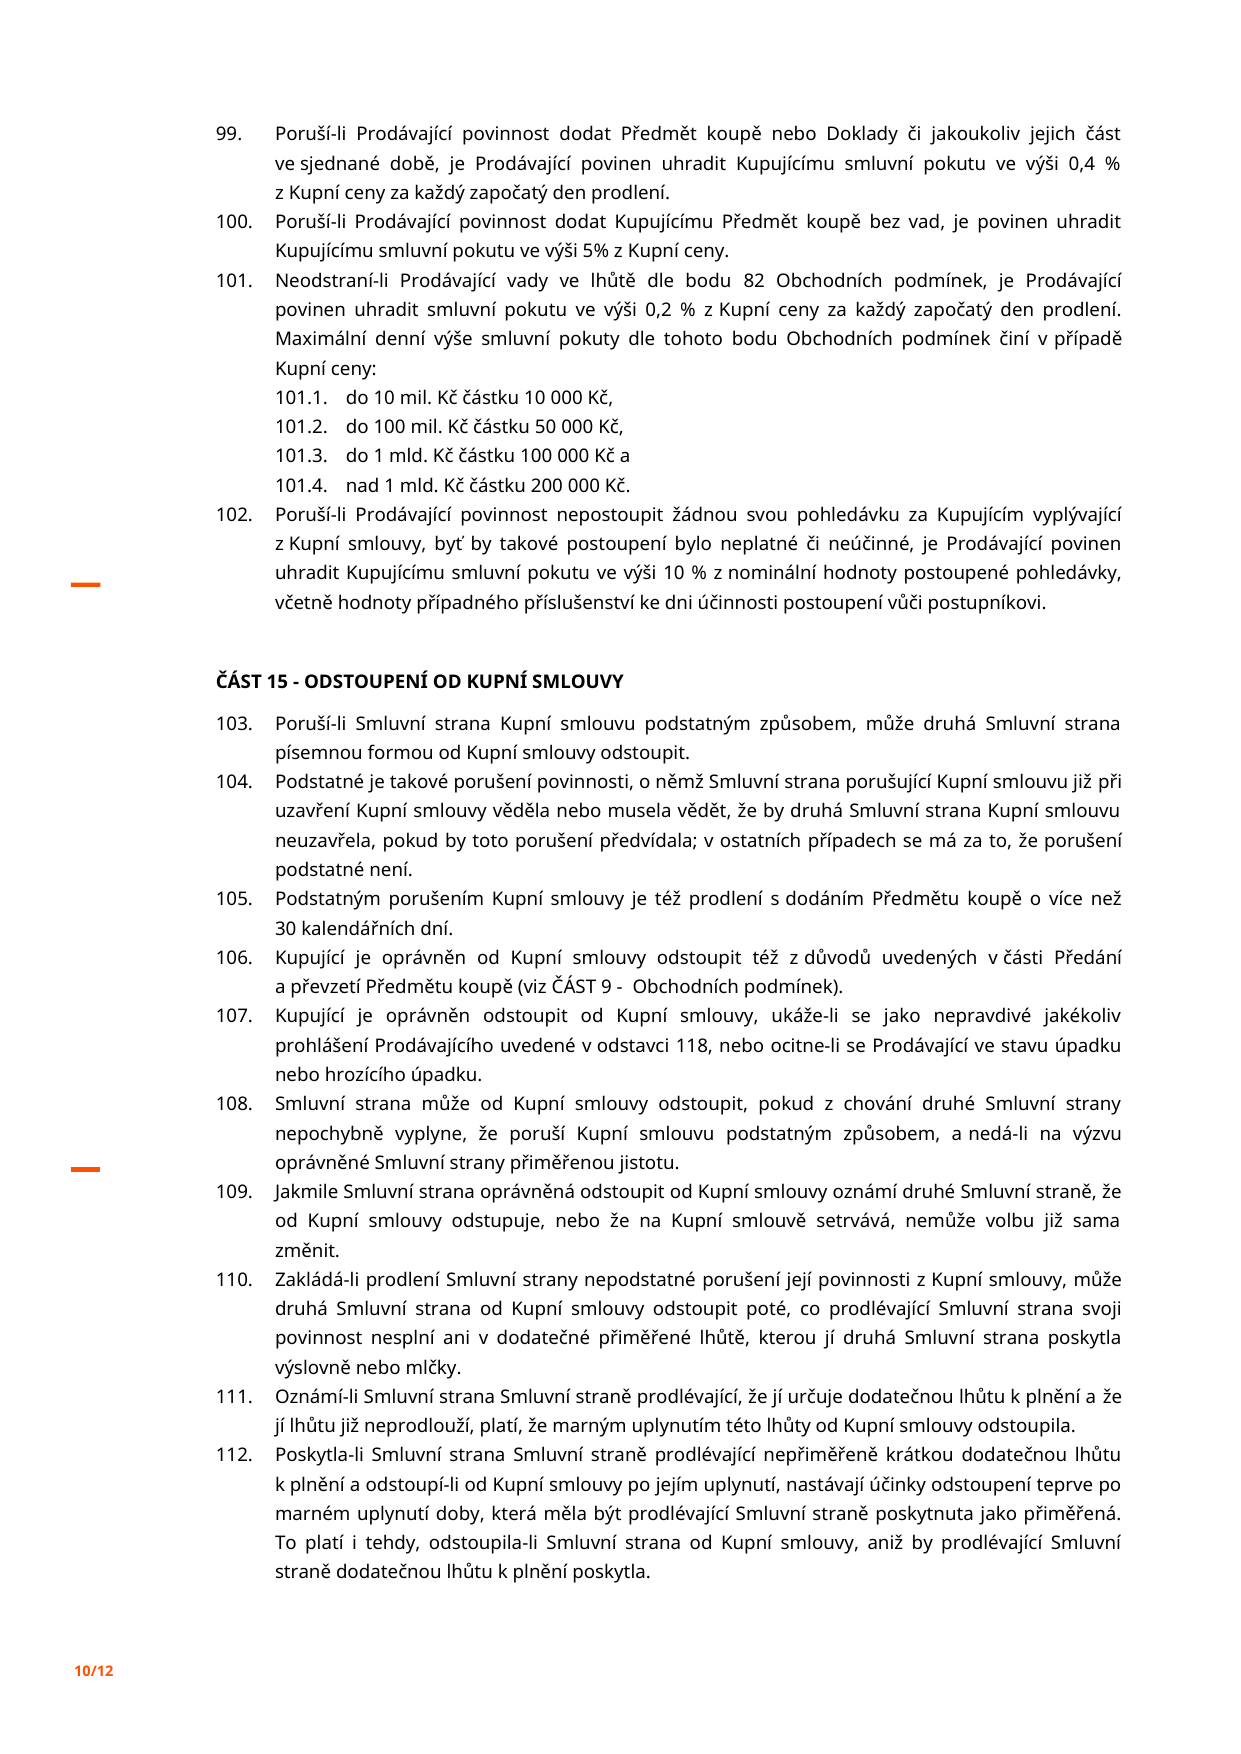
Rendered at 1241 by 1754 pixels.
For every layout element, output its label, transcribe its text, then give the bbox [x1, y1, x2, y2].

list Zakládá-li prodlení Smluvní strany nepodstatné porušení její povinnosti z Kupní smlouvy, může druhá Smluvní strana od Kupní smlouvy odstoupit poté, co prodlévající Smluvní strana svoji povinnost nesplní ani v dodatečné přiměřené lhůtě, kterou jí druhá Smluvní strana poskytla výslovně nebo mlčky. [216, 1266, 1122, 1379]
list Poruší-li Smluvní strana Kupní smlouvu podstatným způsobem, může druhá Smluvní strana písemnou formou od Kupní smlouvy odstoupit. [216, 710, 1122, 765]
list Podstatné je takové porušení povinnosti, o němž Smluvní strana porušující Kupní smlouvu již při uzavření Kupní smlouvy věděla nebo musela vědět, že by druhá Smluvní strana Kupní smlouvu neuzavřela, pokud by toto porušení předvídala; v ostatních případech se má za to, že porušení podstatné není. [216, 768, 1122, 882]
list Jakmile Smluvní strana oprávněná odstoupit od Kupní smlouvy oznámí druhé Smluvní straně, že od Kupní smlouvy odstupuje, nebo že na Kupní smlouvě setrvává, nemůže volbu již sama změnit. [216, 1178, 1122, 1262]
list ODSTOUPENÍ OD KUPNÍ SMLOUVY [216, 668, 1122, 694]
list Podstatným porušením Kupní smlouvy je též prodlení s dodáním Předmětu koupě o více než 30 kalendářních dní. [216, 886, 1122, 940]
list Oznámí-li Smluvní strana Smluvní straně prodlévající, že jí určuje dodatečnou lhůtu k plnění a že jí lhůtu již neprodlouží, platí, že marným uplynutím této lhůty od Kupní smlouvy odstoupila. [216, 1383, 1122, 1438]
list nad 1 mld. Kč částku 200 000 Kč. [275, 472, 1122, 497]
list Poskytla-li Smluvní strana Smluvní straně prodlévající nepřiměřeně krátkou dodatečnou lhůtu k plnění a odstoupí-li od Kupní smlouvy po jejím uplynutí, nastávají účinky odstoupení teprve po marném uplynutí doby, která měla být prodlévající Smluvní straně poskytnuta jako přiměřená. To platí i tehdy, odstoupila-li Smluvní strana od Kupní smlouvy, aniž by prodlévající Smluvní straně dodatečnou lhůtu k plnění poskytla. [216, 1442, 1122, 1584]
list Kupující je oprávněn odstoupit od Kupní smlouvy, ukáže-li se jako nepravdivé jakékoliv prohlášení Prodávajícího uvedené v odstavci 119, nebo ocitne-li se Prodávající ve stavu úpadku nebo hrozícího úpadku. [216, 1003, 1122, 1087]
list do 10 mil. Kč částku 10 000 Kč, [275, 384, 1122, 409]
list Smluvní strana může od Kupní smlouvy odstoupit, pokud z chování druhé Smluvní strany nepochybně vyplyne, že poruší Kupní smlouvu podstatným způsobem, a nedá-li na výzvu oprávněné Smluvní strany přiměřenou jistotu. [216, 1091, 1122, 1174]
list Poruší-li Prodávající povinnost dodat Předmět koupě nebo Doklady či jakoukoliv jejich část ve sjednané době, je Prodávající povinen uhradit Kupujícímu smluvní pokutu ve výši 0,4 % z Kupní ceny za každý započatý den prodlení. [216, 121, 1122, 205]
list Poruší-li Prodávající povinnost nepostoupit žádnou svou pohledávku za Kupujícím vyplývající z Kupní smlouvy, byť by takové postoupení bylo neplatné či neúčinné, je Prodávající povinen uhradit Kupujícímu smluvní pokutu ve výši 10 % z nominální hodnoty postoupené pohledávky, včetně hodnoty případného příslušenství ke dni účinnosti postoupení vůči postupníkovi. [216, 501, 1122, 614]
list Neodstraní-li Prodávající vady ve lhůtě dle bodu 82 Obchodních podmínek, je Prodávající povinen uhradit smluvní pokutu ve výši 0,2 % z Kupní ceny za každý započatý den prodlení. Maximální denní výše smluvní pokuty dle tohoto bodu Obchodních podmínek činí v případě Kupní ceny: [216, 267, 1122, 380]
list Kupující je oprávněn od Kupní smlouvy odstoupit též z důvodů uvedených v části Předání a převzetí Předmětu koupě (viz ČÁST 9 - Obchodních podmínek). [216, 944, 1122, 999]
list do 1 mld. Kč částku 100 000 Kč a [275, 443, 1122, 468]
list do 100 mil. Kč částku 50 000 Kč, [275, 413, 1122, 439]
list Poruší-li Prodávající povinnost dodat Kupujícímu Předmět koupě bez vad, je povinen uhradit Kupujícímu smluvní pokutu ve výši 5% z Kupní ceny. [216, 208, 1122, 263]
